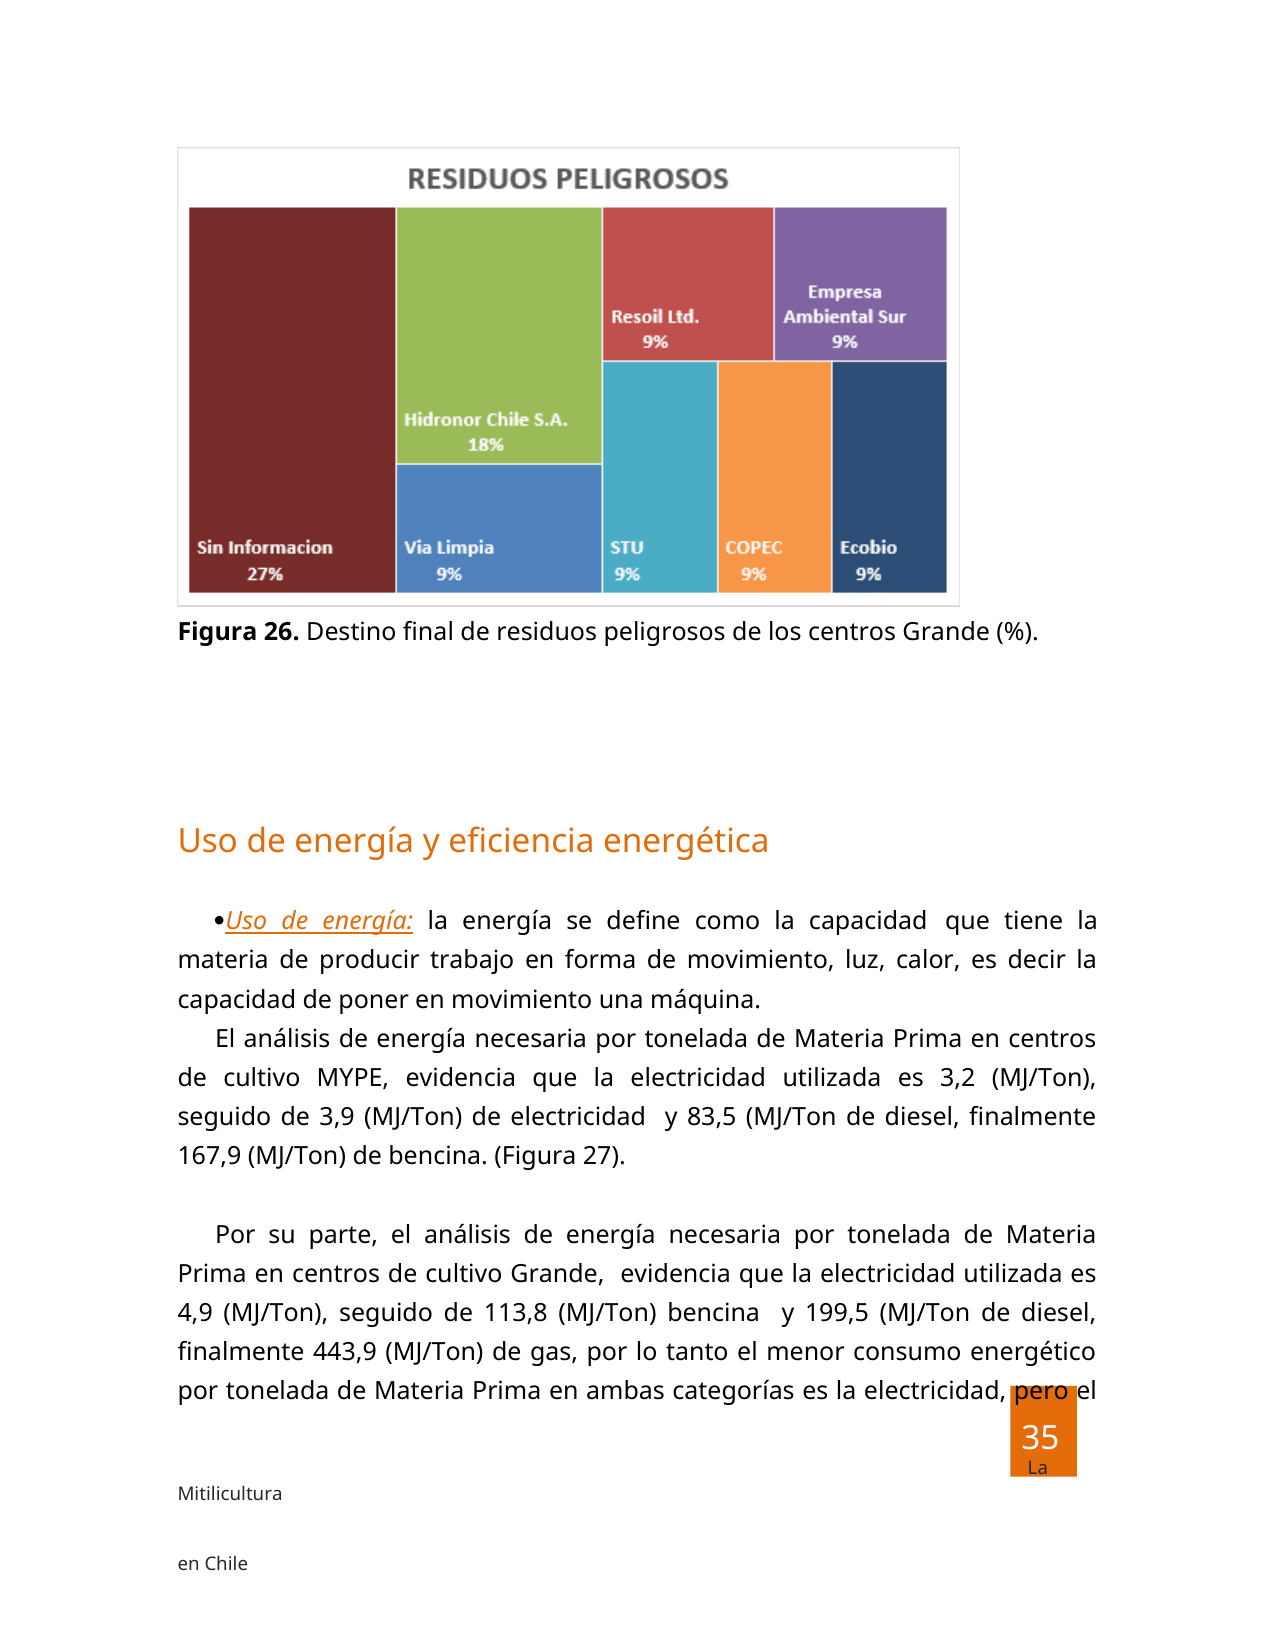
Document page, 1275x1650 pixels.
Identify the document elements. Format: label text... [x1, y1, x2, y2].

picture [177, 147, 960, 607]
subtitle Uso de energía y eficiencia energética [177, 817, 1098, 862]
list Uso de energía: la energía se define como la capacidad que tiene la materia de producir trabajo en forma de movimiento, luz, calor, es decir la capacidad de poner en movimiento una máquina. [177, 903, 1098, 1015]
text El análisis de energía necesaria por tonelada de Materia Prima en centros de cultivo MYPE, evidencia que la electricidad utilizada es 3,2 (MJ/Ton), seguido de 3,9 (MJ/Ton) de electricidad y 83,5 (MJ/Ton de diesel, finalmente 167,9 (MJ/Ton) de bencina. (Figura 27). [177, 1021, 1098, 1172]
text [177, 1216, 1098, 1407]
text Figura 26. Destino final de residuos peligrosos de los centros Grande (%). [177, 614, 1098, 648]
